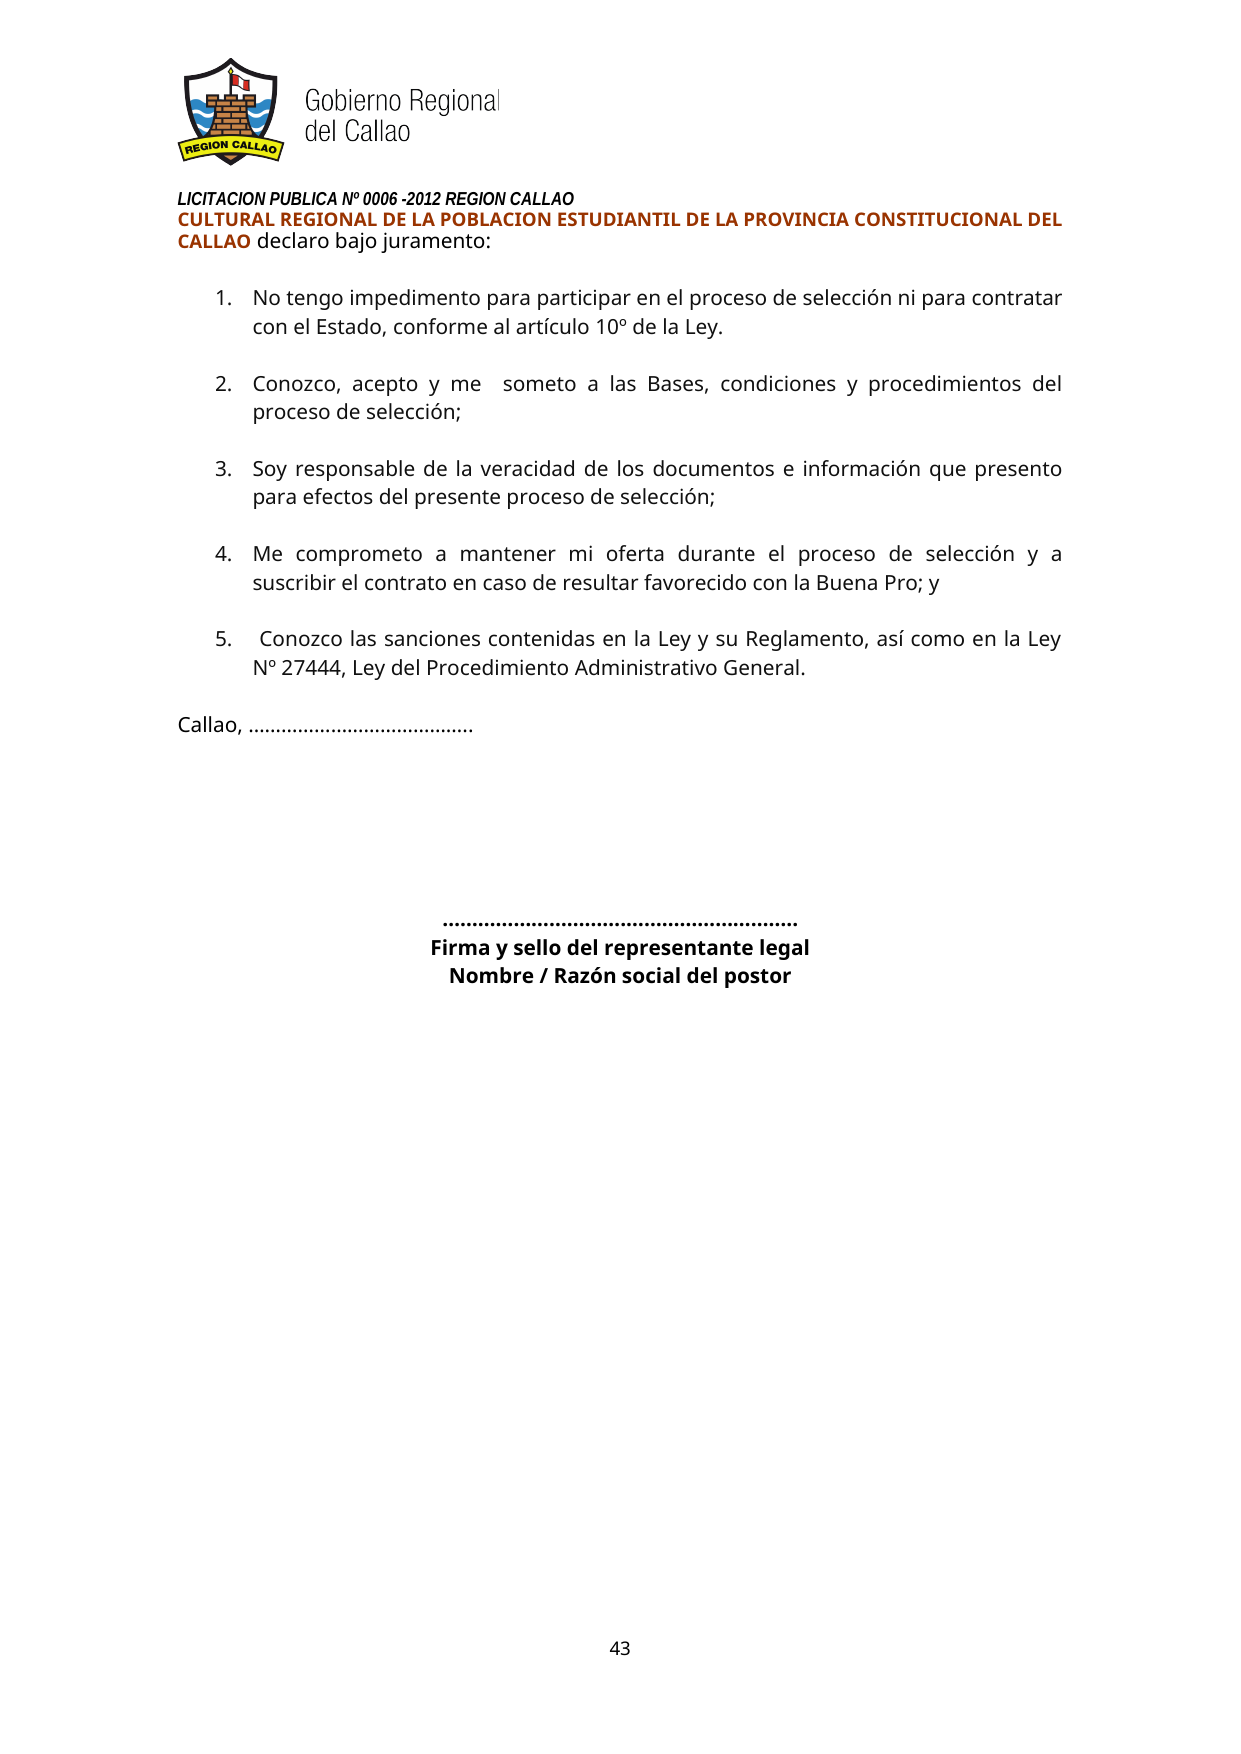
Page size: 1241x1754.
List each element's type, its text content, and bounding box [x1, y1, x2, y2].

list Me comprometo a mantener mi oferta durante el proceso de selección y a suscribir el contrato en caso de resultar favorecido con ; y [215, 539, 1063, 596]
list No tengo impedimento para participar en el proceso de selección ni para contratar con el Estado, conforme al artículo 10º de [215, 283, 1063, 340]
text Callao, ………………………………….. [177, 710, 1063, 738]
list Conozco las sanciones contenidas en y su Reglamento, así como en º 27444, Ley del Procedimiento Administrativo General. [215, 624, 1063, 681]
text Firma y sello del representante legal [177, 933, 1063, 961]
picture [177, 58, 499, 166]
list Conozco, acepto y me someto a las Bases, condiciones y procedimientos del proceso de selección; [215, 369, 1063, 426]
text Nombre / Razón social del postor [177, 961, 1063, 990]
list Soy responsable de la veracidad de los documentos e información que presento para efectos del presente proceso de selección; [215, 454, 1063, 511]
text ………………………….……………………….. [177, 904, 1063, 933]
